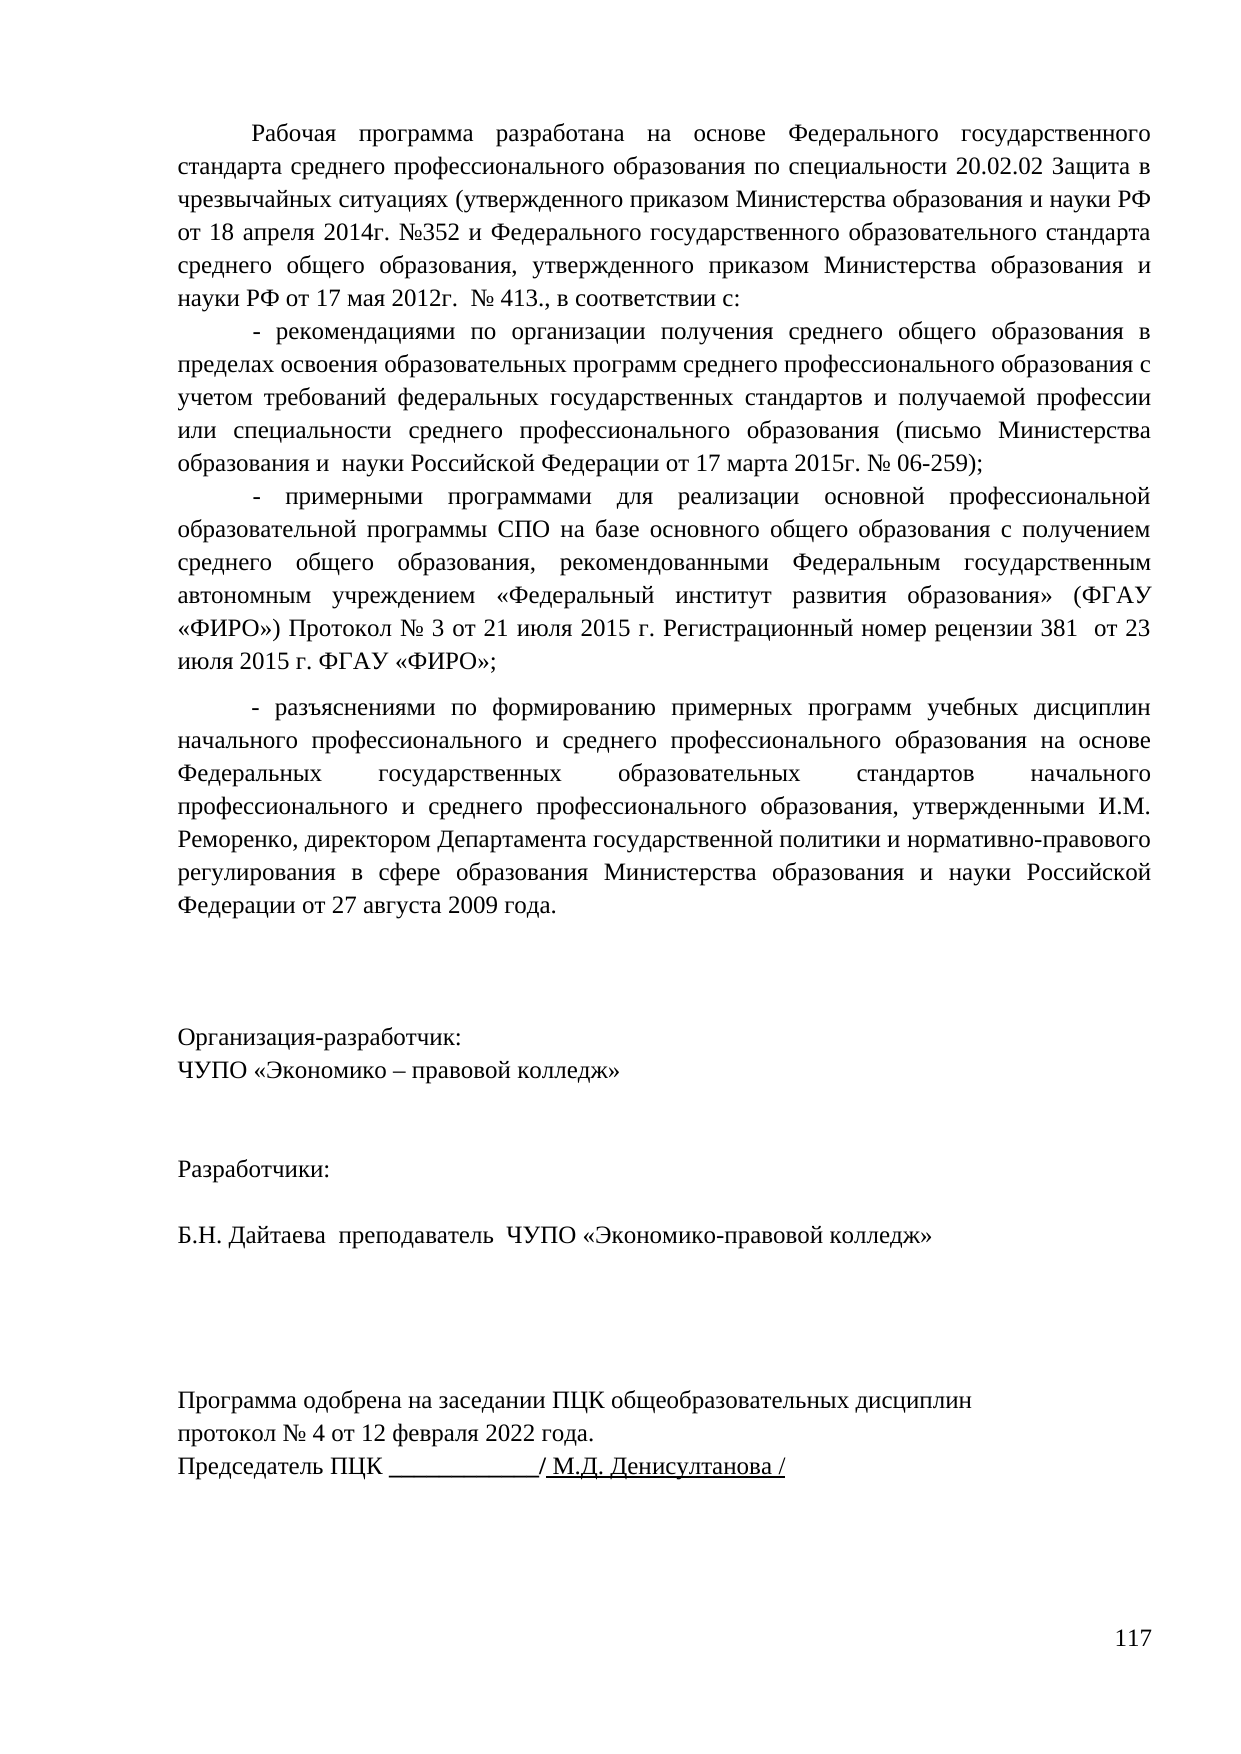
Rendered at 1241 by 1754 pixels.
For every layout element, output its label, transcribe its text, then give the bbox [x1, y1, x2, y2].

text - рекомендациями по организации получения среднего общего образования в пределах освоения образовательных программ среднего профессионального образования с учетом требований федеральных государственных стандартов и получаемой профессии или специальности среднего профессионального образования (письмо Министерства образования и науки Российской Федерации от 17 марта 2015г. № 06-259); [177, 316, 1152, 477]
text ЧУПО «Экономико – правовой колледж» [177, 1055, 1152, 1084]
text Программа одобрена на заседании ПЦК общеобразовательных дисциплин [177, 1385, 1152, 1414]
text Б.Н. Дайтаева преподаватель ЧУПО «Экономико-правовой колледж» [177, 1220, 1152, 1249]
text - разъяснениями по формированию примерных программ учебных дисциплин начального профессионального и среднего профессионального образования на основе Федеральных государственных образовательных стандартов начального профессионального и среднего профессионального образования, утвержденными И.М. Реморенко, директором Департамента государственной политики и нормативно-правового регулирования в сфере образования Министерства образования и науки Российской Федерации от 27 августа 2009 года. [177, 692, 1152, 919]
text Организация-разработчик: [118, 1022, 1152, 1051]
text Председатель ПЦК ____________/ М.Д. Денисултанова / [177, 1451, 1154, 1480]
text Разработчики: [118, 1154, 1152, 1183]
text - примерными программами для реализации основной профессиональной образовательной программы СПО на базе основного общего образования с получением среднего общего образования, рекомендованными Федеральным государственным автономным учреждением «Федеральный институт развития образования» (ФГАУ «ФИРО») Протокол № 3 от 21 июля 2015 г. Регистрационный номер рецензии 381 от 23 июля 2015 г. ФГАУ «ФИРО»; [177, 481, 1152, 675]
text протокол № 4 от 12 февраля 2022 года. [177, 1418, 1152, 1447]
text Рабочая программа разработана на основе Федерального государственного стандарта среднего профессионального образования по специальности 20.02.02 Защита в чрезвычайных ситуациях (утвержденного приказом Министерства образования и науки РФ от 18 апреля 2014г. №352 и Федерального государственного образовательного стандарта среднего общего образования, утвержденного приказом Министерства образования и науки РФ от 17 мая 2012г. № 413., в соответствии с: [177, 118, 1152, 312]
